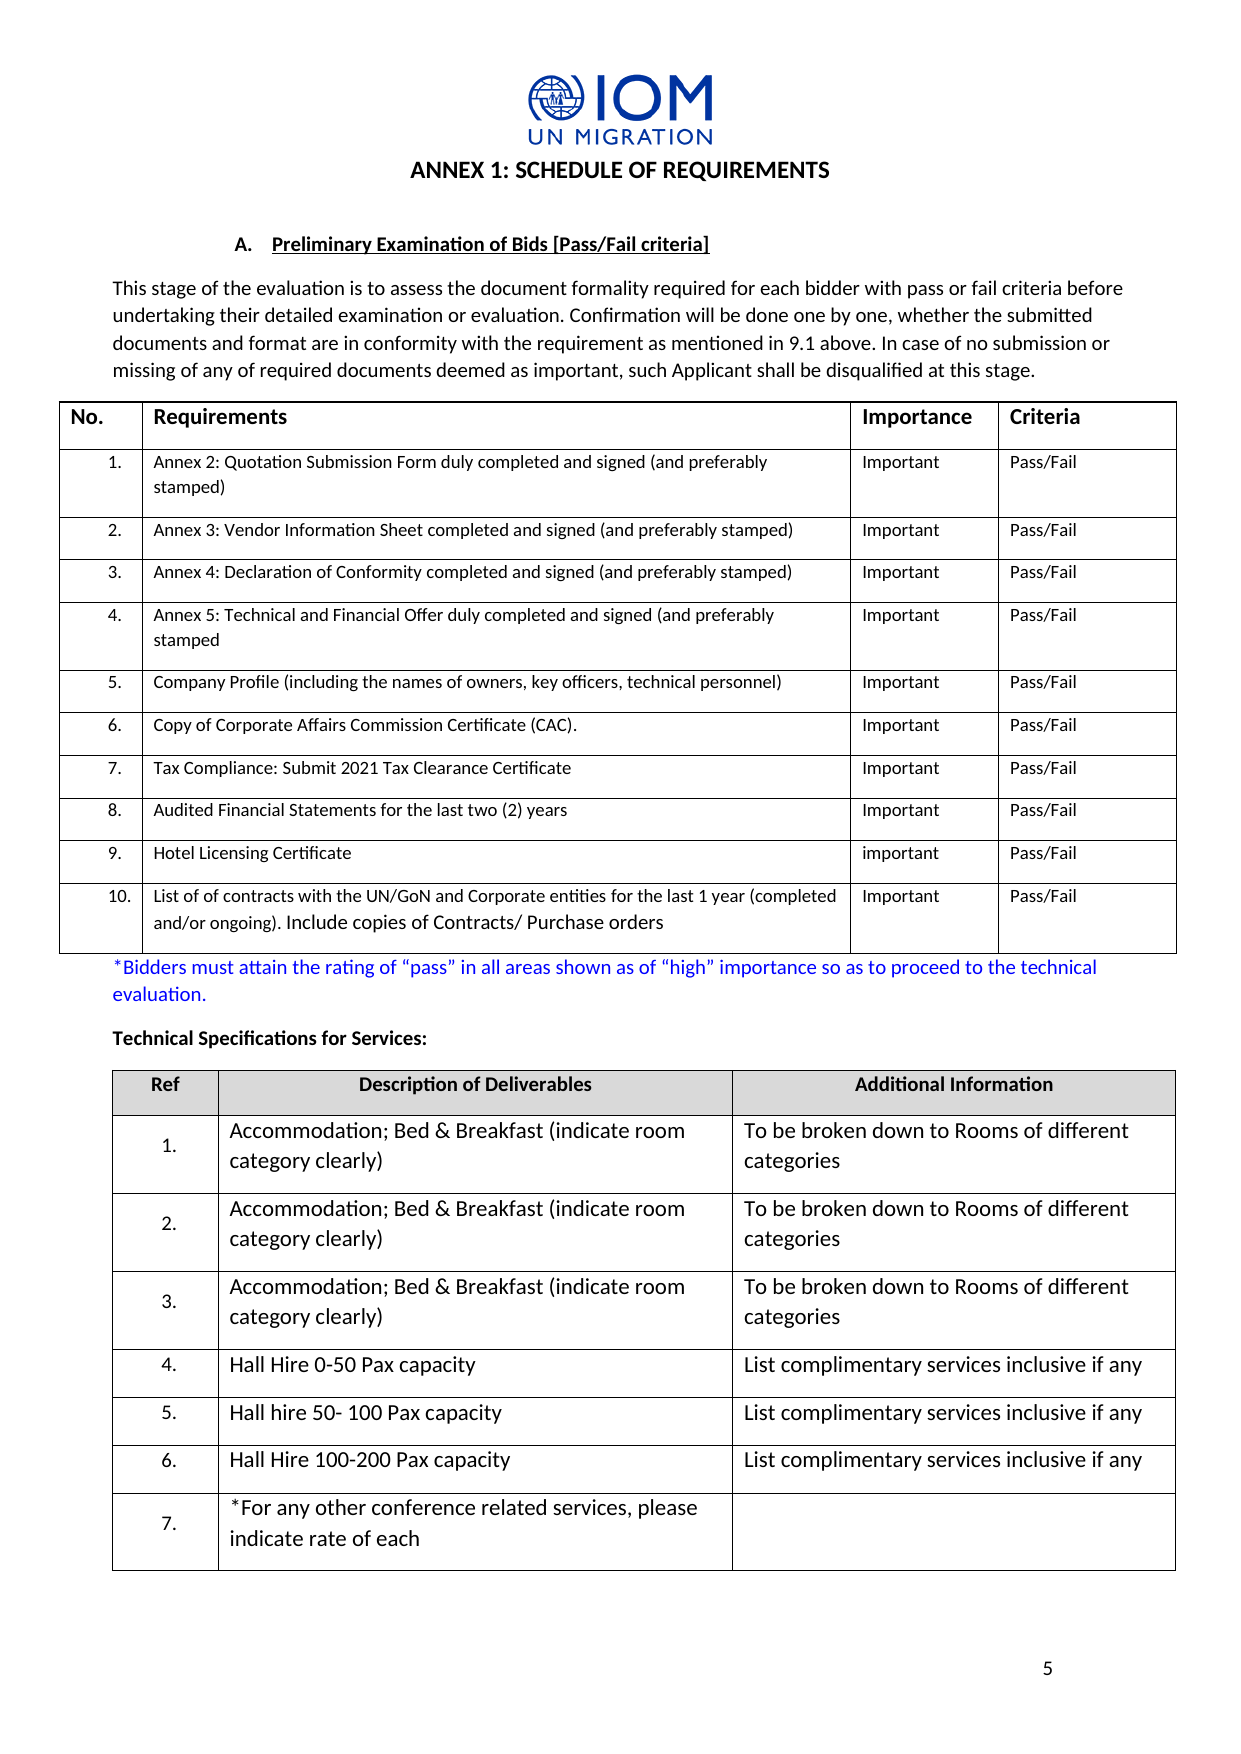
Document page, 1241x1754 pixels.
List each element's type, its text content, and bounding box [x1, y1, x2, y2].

table_cell Important [851, 884, 998, 953]
table_cell Hall Hire 0-50 Pax capacity [219, 1350, 732, 1397]
table_cell [60, 756, 142, 798]
table_cell Annex 3: Vendor Information Sheet completed and signed (and preferably stamped) [143, 518, 850, 559]
table_cell Important [851, 671, 998, 712]
table_cell Pass/Fail [999, 884, 1176, 953]
text This stage of the evaluation is to assess the document formality required for each bidder with pass or fail criteria before undertaking their detailed examination or evaluation. Confirmation will be done one by one, whether the submitted documents and format are in conformity with the requirement as mentioned in 9.1 above. In case of no submission or missing of any of required documents deemed as important, such Applicant shall be disqualified at this stage. [112, 275, 1128, 383]
table_cell Pass/Fail [999, 450, 1176, 517]
subtitle ANNEX 1: SCHEDULE OF REQUIREMENTS [112, 154, 1128, 185]
table_cell [60, 518, 142, 559]
table_cell List complimentary services inclusive if any [733, 1350, 1175, 1397]
table_cell Hall hire 50- 100 Pax capacity [219, 1398, 732, 1444]
table_cell Annex 5: Technical and Financial Offer duly completed and signed (and preferably stamped [143, 603, 850, 669]
table_cell Pass/Fail [999, 756, 1176, 798]
table_cell Pass/Fail [999, 603, 1176, 669]
table_cell Pass/Fail [999, 560, 1176, 602]
table_cell Accommodation; Bed & Breakfast (indicate room category clearly) [219, 1116, 732, 1193]
table_cell [60, 560, 142, 602]
table_cell [113, 1398, 218, 1444]
table_cell Copy of Corporate Affairs Commission Certificate (CAC). [143, 713, 850, 755]
table_cell Pass/Fail [999, 518, 1176, 559]
table_cell List complimentary services inclusive if any [733, 1398, 1175, 1444]
table_cell [60, 450, 142, 517]
table_cell [60, 671, 142, 712]
table_header Importance [851, 403, 998, 449]
table_header No. [60, 403, 142, 449]
table_cell [113, 1272, 218, 1349]
table_cell To be broken down to Rooms of different categories [733, 1194, 1175, 1271]
table_cell Important [851, 756, 998, 798]
table_cell [60, 841, 142, 883]
table_cell [733, 1494, 1175, 1570]
table_cell Important [851, 603, 998, 669]
table_cell Audited Financial Statements for the last two (2) years [143, 799, 850, 840]
table_cell Important [851, 799, 998, 840]
table_cell Company Profile (including the names of owners, key officers, technical personnel) [143, 671, 850, 712]
table_cell Important [851, 450, 998, 517]
table_cell [113, 1446, 218, 1492]
table_cell Pass/Fail [999, 841, 1176, 883]
text Technical Specifications for Services: [112, 1026, 1128, 1051]
table_header Criteria [999, 403, 1176, 449]
table_cell To be broken down to Rooms of different categories [733, 1116, 1175, 1193]
picture [524, 73, 716, 146]
table_cell [60, 603, 142, 669]
table_cell Hall Hire 100-200 Pax capacity [219, 1446, 732, 1492]
table_cell Hotel Licensing Certificate [143, 841, 850, 883]
table_cell Tax Compliance: Submit 2021 Tax Clearance Certificate [143, 756, 850, 798]
table_cell [113, 1494, 218, 1570]
table_cell List of of contracts with the UN/GoN and Corporate entities for the last 1 year (completed and/or ongoing). Include copies of Contracts/ Purchase orders [143, 884, 850, 953]
table_header Ref [113, 1071, 218, 1115]
table_cell Pass/Fail [999, 799, 1176, 840]
table_cell Annex 4: Declaration of Conformity completed and signed (and preferably stamped) [143, 560, 850, 602]
table_cell [113, 1194, 218, 1271]
table_cell Important [851, 518, 998, 559]
table_cell List complimentary services inclusive if any [733, 1446, 1175, 1492]
table_cell *For any other conference related services, please indicate rate of each [219, 1494, 732, 1570]
table_header Requirements [143, 403, 850, 449]
table_cell To be broken down to Rooms of different categories [733, 1272, 1175, 1349]
table_cell [60, 799, 142, 840]
table_cell [113, 1350, 218, 1397]
table_header Description of Deliverables [219, 1071, 732, 1115]
text *Bidders must attain the rating of “pass” in all areas shown as of “high” importance so as to proceed to the technical evaluation. [112, 954, 1128, 1007]
table_cell important [851, 841, 998, 883]
table_cell [113, 1116, 218, 1193]
table_cell Accommodation; Bed & Breakfast (indicate room category clearly) [219, 1194, 732, 1271]
table_cell Annex 2: Quotation Submission Form duly completed and signed (and preferably stamped) [143, 450, 850, 517]
table_cell [60, 713, 142, 755]
table_header Additional Information [733, 1071, 1175, 1115]
table_cell Pass/Fail [999, 671, 1176, 712]
list Preliminary Examination of Bids [Pass/Fail criteria] [234, 231, 1128, 257]
table_cell [60, 884, 142, 953]
table_cell Important [851, 560, 998, 602]
table_cell Pass/Fail [999, 713, 1176, 755]
table_cell Accommodation; Bed & Breakfast (indicate room category clearly) [219, 1272, 732, 1349]
table_cell Important [851, 713, 998, 755]
